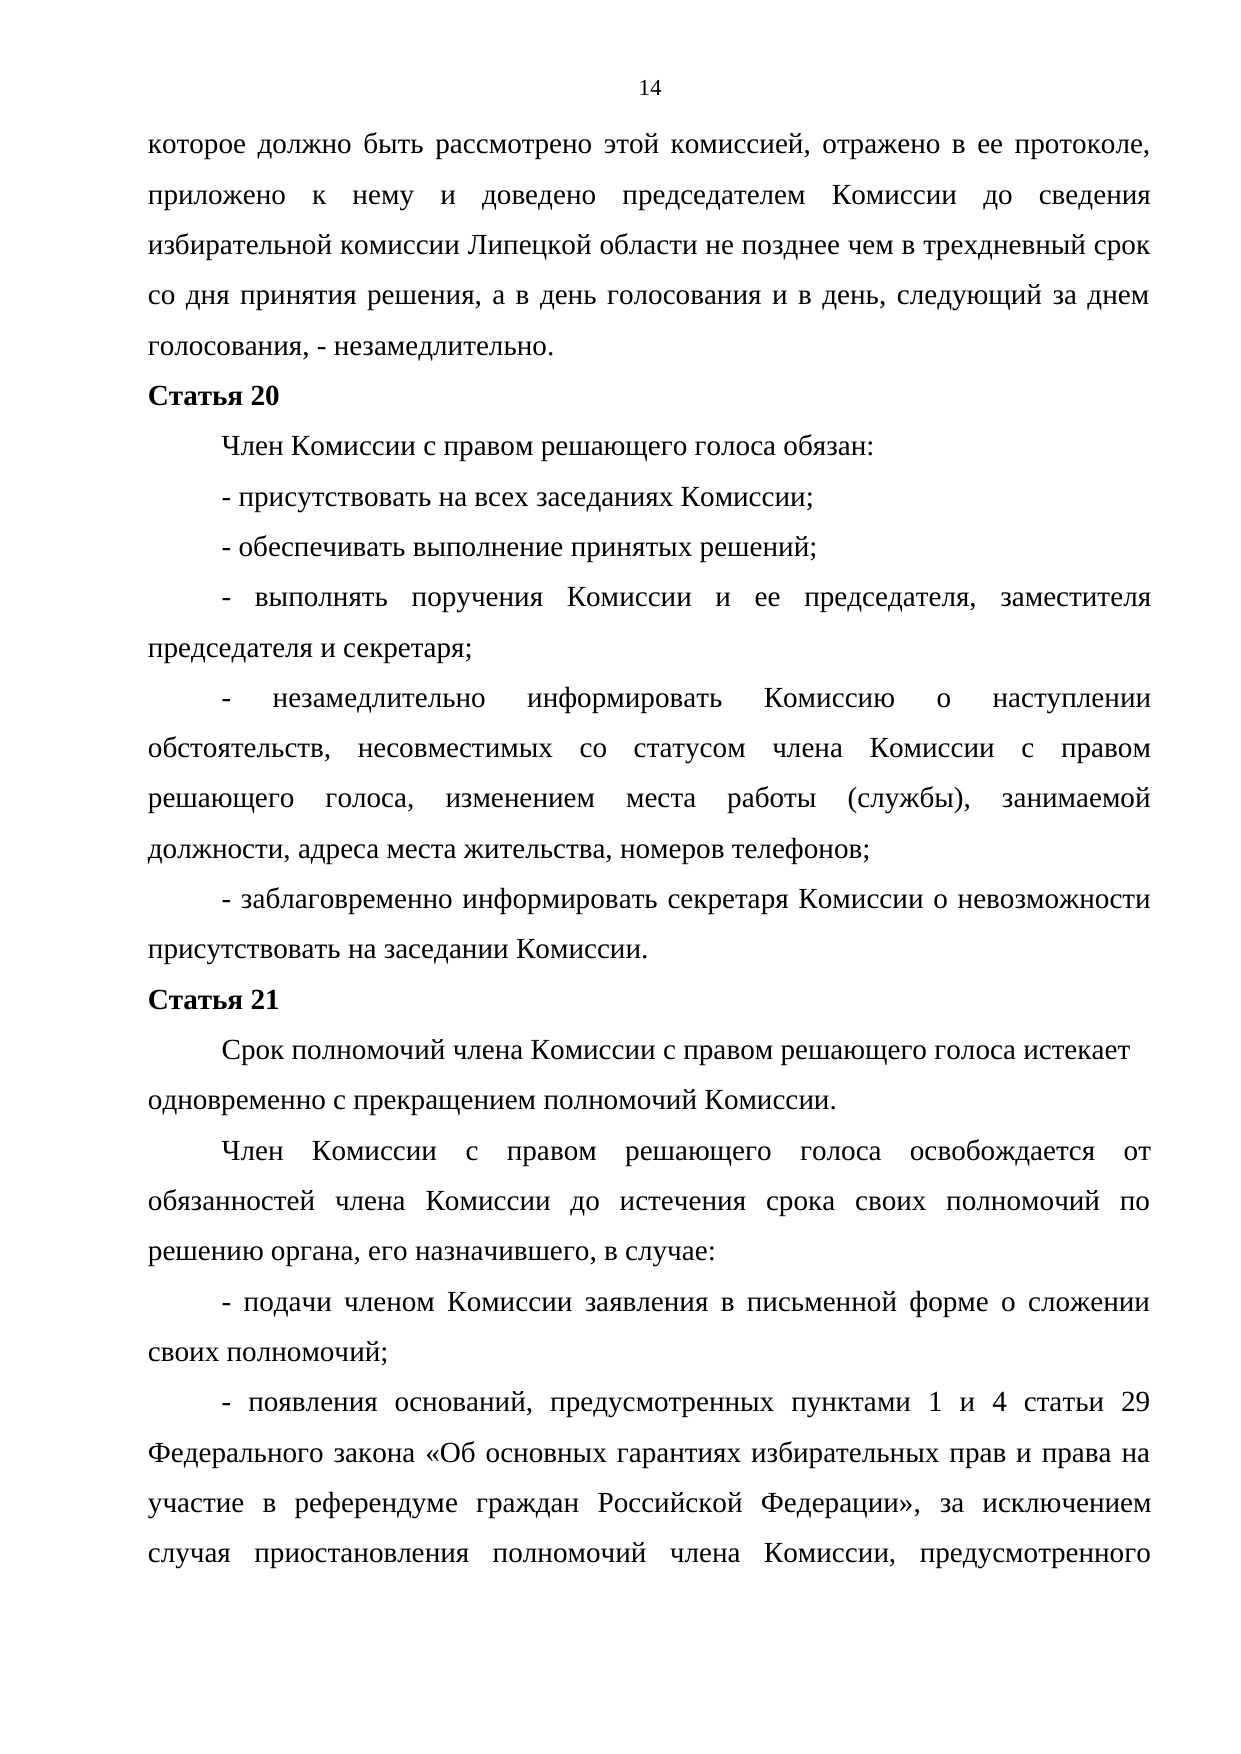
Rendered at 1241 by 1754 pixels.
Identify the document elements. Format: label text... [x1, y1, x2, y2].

text - подачи членом Комиссии заявления в письменной форме о сложении своих полномочий; [148, 1284, 1152, 1368]
text Член Комиссии с правом решающего голоса обязан: [148, 428, 1152, 462]
text - обеспечивать выполнение принятых решений; [148, 529, 1152, 563]
text - выполнять поручения Комиссии и ее председателя, заместителя председателя и секретаря; [148, 579, 1152, 663]
text Член Комиссии с правом решающего голоса освобождается от обязанностей члена Комиссии до истечения срока своих полномочий по решению органа, его назначившего, в случае: [148, 1133, 1152, 1267]
text одновременно с прекращением полномочий Комиссии. [148, 1082, 1152, 1116]
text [148, 127, 1152, 361]
text Статья 20 [148, 378, 1152, 412]
text - незамедлительно информировать Комиссию о наступлении обстоятельств, несовместимых со статусом члена Комиссии с правом решающего голоса, изменением места работы (службы), занимаемой должности, адреса места жительства, номеров телефонов; [148, 680, 1152, 864]
text Срок полномочий члена Комиссии с правом решающего голоса истекает [148, 1032, 1152, 1066]
text - заблаговременно информировать секретаря Комиссии о невозможности присутствовать на заседании Комиссии. [148, 881, 1152, 965]
text - присутствовать на всех заседаниях Комиссии; [148, 479, 1152, 512]
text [148, 1384, 1152, 1569]
text Статья 21 [148, 982, 1152, 1015]
